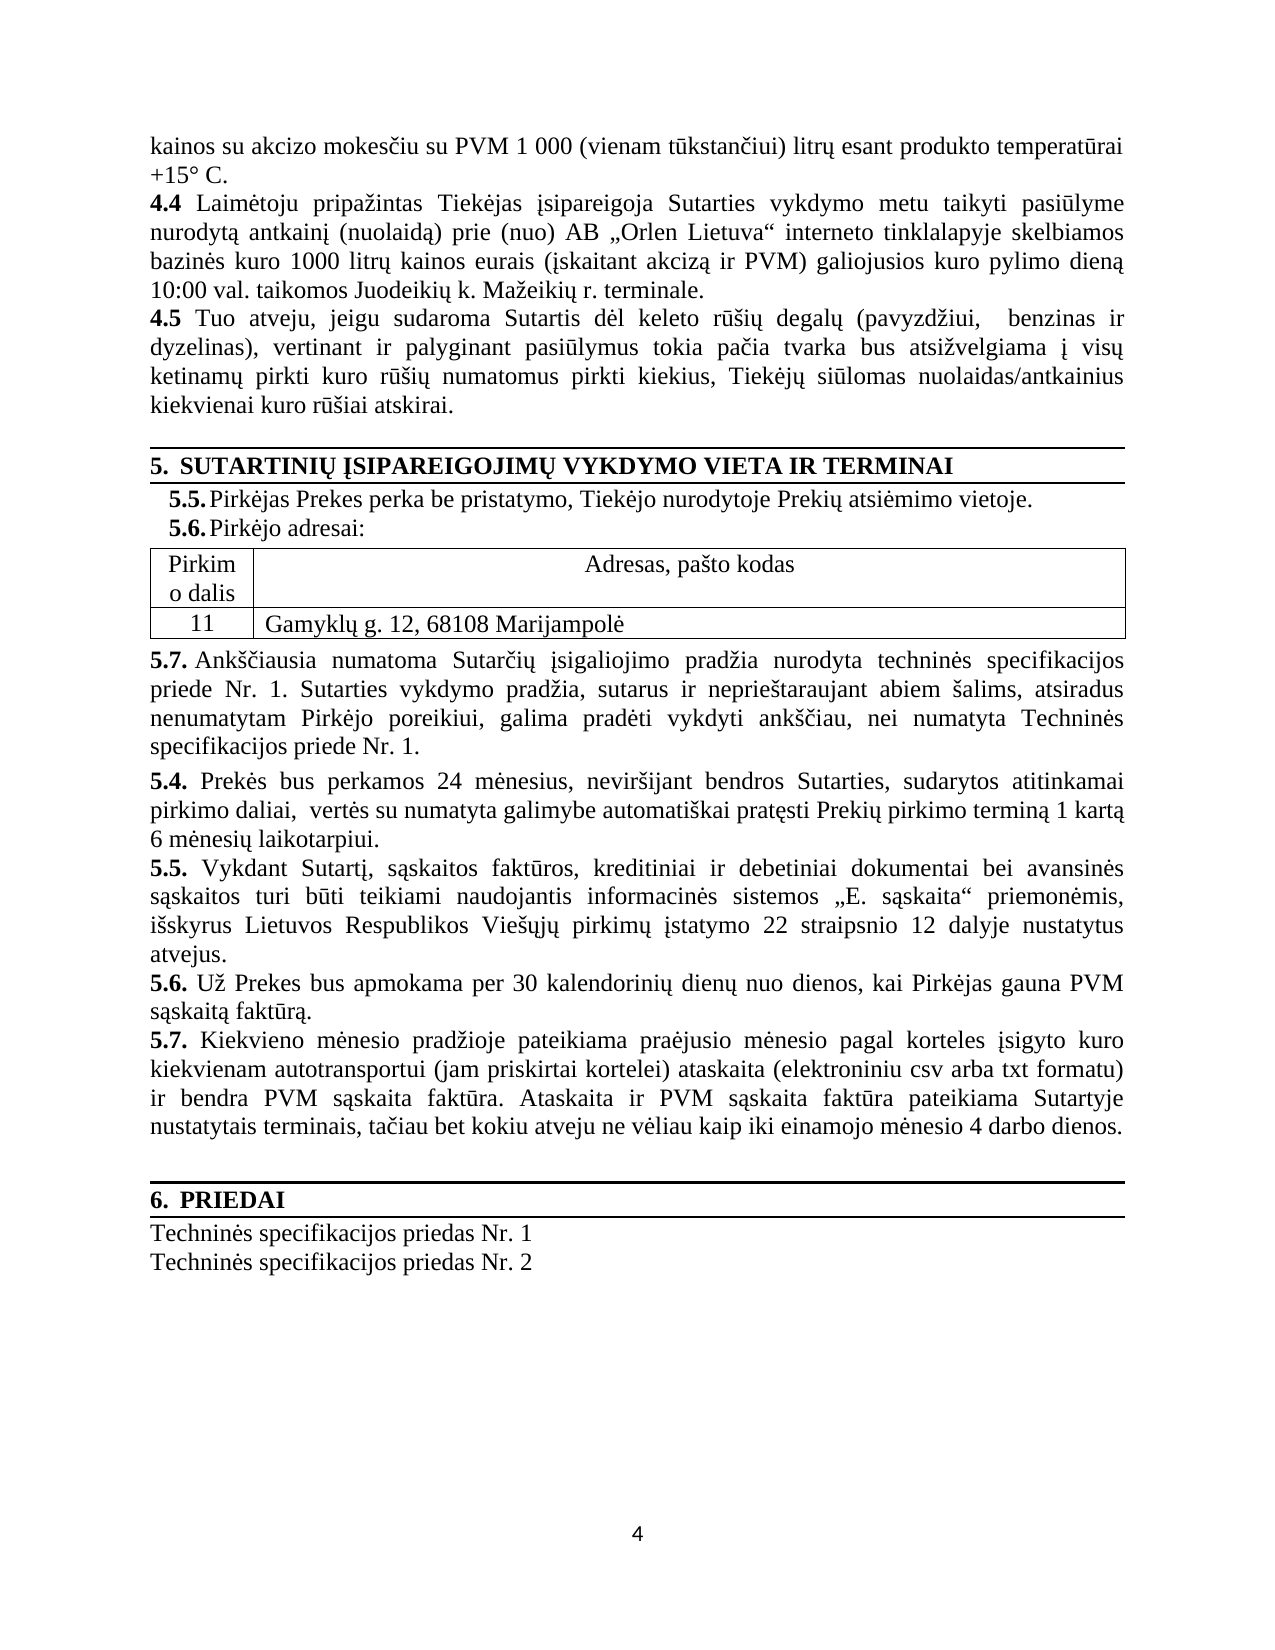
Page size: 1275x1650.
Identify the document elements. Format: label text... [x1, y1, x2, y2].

text Techninės specifikacijos priedas Nr. 1 [150, 1218, 1125, 1247]
list Pirkėjas Prekes perka [169, 484, 1125, 513]
text 5.5. Vykdant Sutartį, sąskaitos faktūros, kreditiniai ir debetiniai dokumentai bei avansinės sąskaitos turi būti teikiami naudojantis informacinės sistemos „E. sąskaita“ priemonėmis, išskyrus Lietuvos Respublikos Viešųjų pirkimų įstatymo 22 straipsnio 12 dalyje nustatytus atvejus. [150, 853, 1125, 968]
list SUTARTINIŲ ĮSIPAREIGOJIMŲ VYKDYMO VIETA IR TERMINAI [150, 449, 1125, 482]
list Pirkėjo adresai: [169, 513, 1125, 542]
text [150, 131, 1125, 188]
text 5.6. Už Prekes bus apmokama per 30 kalendorinių dienų nuo dienos, kai Pirkėjas gauna PVM sąskaitą faktūrą. [150, 968, 1125, 1025]
text 4.4 Laimėtoju pripažintas Tiekėjas įsipareigoja Sutarties vykdymo metu taikyti pasiūlyme nurodytą antkainį (nuolaidą) prie (nuo) AB „Orlen Lietuva“ interneto tinklalapyje skelbiamos bazinės kuro 1000 litrų kainos eurais (įskaitant akcizą ir PVM) galiojusios kuro pylimo dieną 10:00 val. taikomos Juodeikių k. Mažeikių r. terminale. [150, 188, 1125, 303]
text 5.7. Kiekvieno mėnesio pradžioje pateikiama praėjusio mėnesio pagal korteles įsigyto kuro kiekvienam autotransportui (jam priskirtai kortelei) ataskaita (elektroniniu csv arba txt formatu) ir bendra PVM sąskaita faktūra. Ataskaita ir PVM sąskaita faktūra pateikiama Sutartyje nustatytais terminais, tačiau bet kokiu atveju ne vėliau kaip iki einamojo mėnesio 4 darbo dienos. [150, 1025, 1125, 1140]
table_cell 11 [151, 608, 253, 638]
table_header Pirkimo dalis [151, 549, 253, 607]
text 5.4. Prekės bus perkamos 24 mėnesius, neviršijant bendros Sutarties, sudarytos atitinkamai pirkimo daliai, vertės su numatyta galimybe automatiškai pratęsti Prekių pirkimo terminą 1 kartą 6 mėnesių laikotarpiui. [150, 766, 1125, 853]
table_cell Gamyklų g. 12, 68108 Marijampolė [254, 608, 1125, 638]
text 4.5 Tuo atveju, jeigu sudaroma Sutartis dėl keleto rūšių degalų (pavyzdžiui, benzinas ir dyzelinas), vertinant ir palyginant pasiūlymus tokia pačia tvarka bus atsižvelgiama į visų ketinamų pirkti kuro rūšių numatomus pirkti kiekius, Tiekėjų siūlomas nuolaidas/antkainius kiekvienai kuro rūšiai atskirai. [150, 303, 1125, 418]
text Techninės specifikacijos priedas Nr. 2 [150, 1247, 1125, 1276]
list Ankščiausia numatoma Sutarčių įsigaliojimo pradžia nurodyta techninės specifikacijos priede Nr. 1. Sutarties vykdymo pradžia, sutarus ir neprieštaraujant abiem šalims, atsiradus nenumatytam Pirkėjo poreikiui, galima pradėti vykdyti ankščiau, nei numatyta Techninės specifikacijos priede Nr. 1. [150, 645, 1125, 760]
table_header Adresas, pašto kodas [254, 549, 1125, 607]
list PRIEDAI [150, 1184, 1125, 1216]
